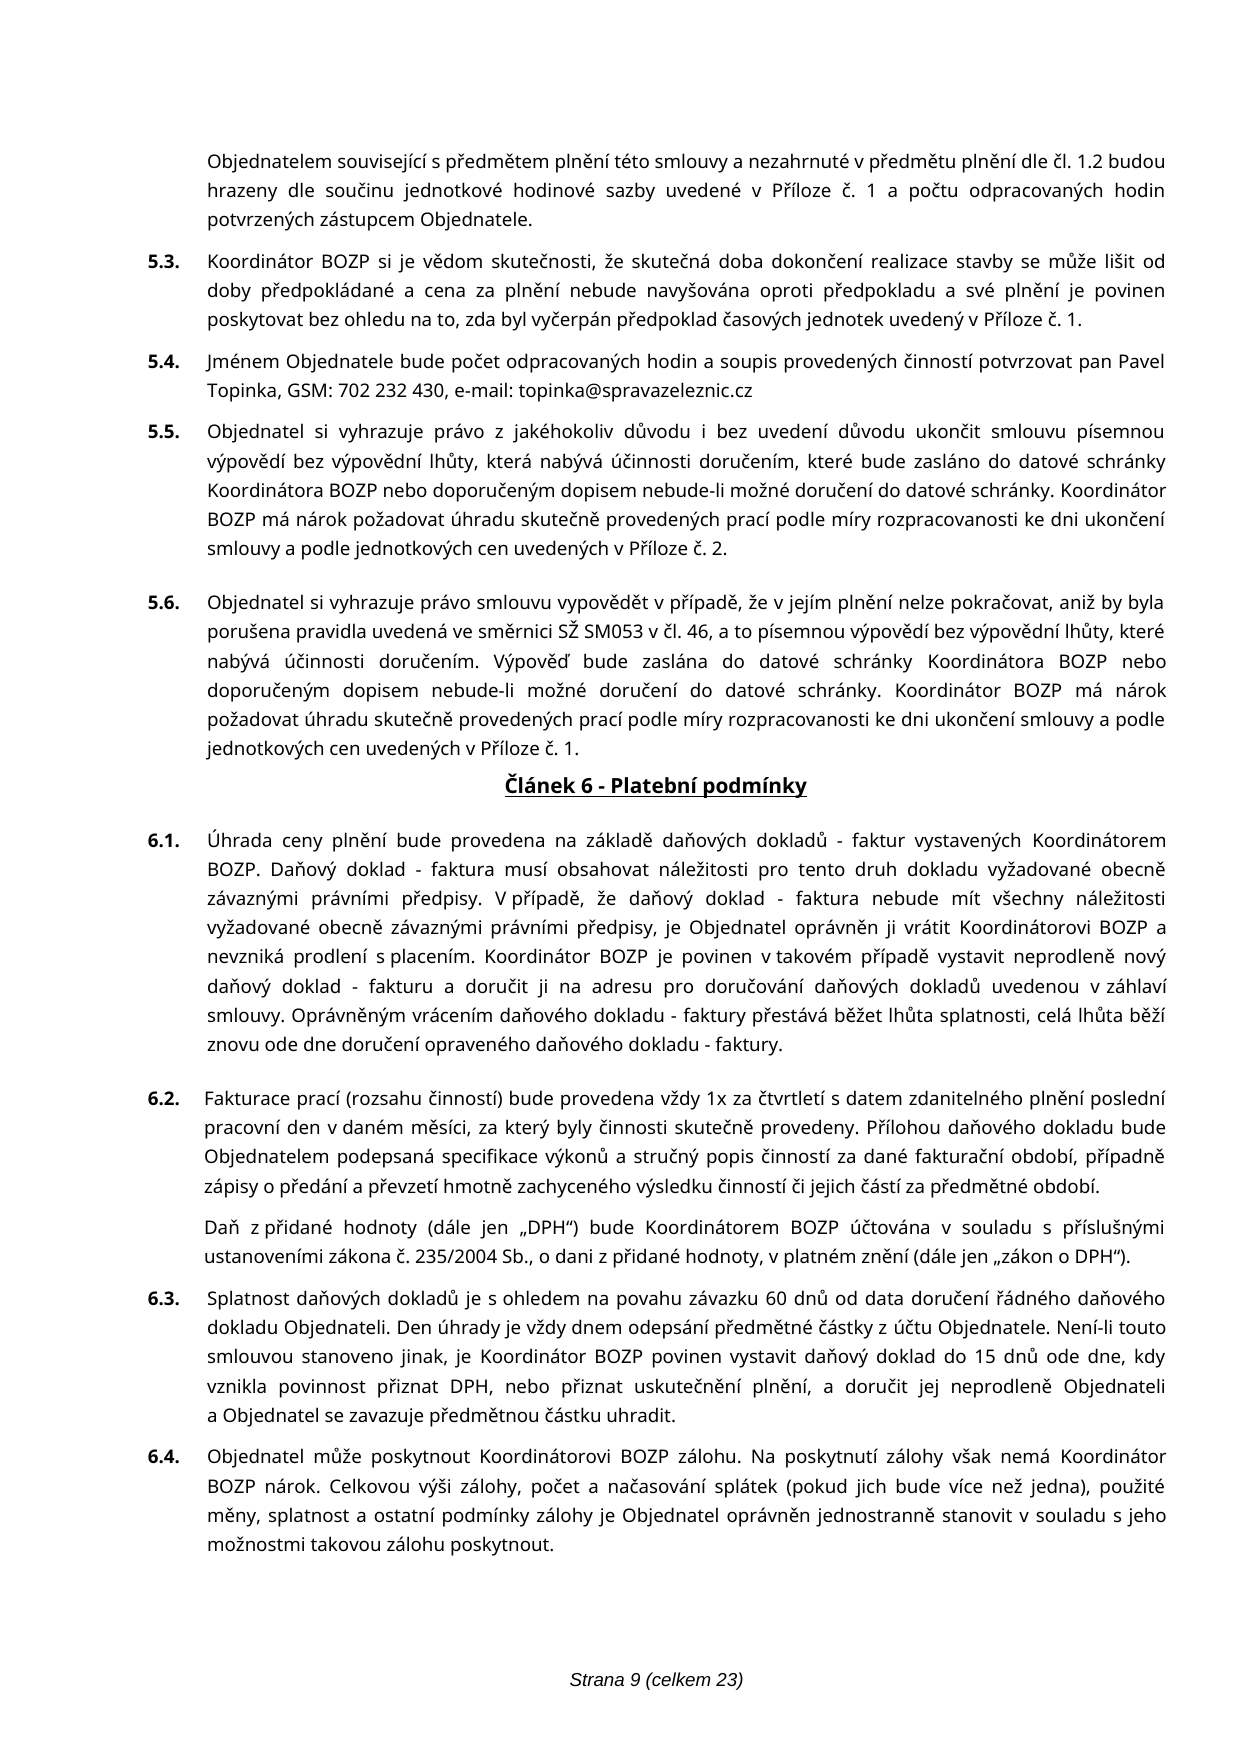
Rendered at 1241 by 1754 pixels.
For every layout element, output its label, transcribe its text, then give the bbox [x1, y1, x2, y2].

text 6.4. Objednatel může poskytnout Koordinátorovi BOZP zálohu. Na poskytnutí zálohy však nemá Koordinátor BOZP nárok. Celkovou výši zálohy, počet a načasování splátek (pokud jich bude více než jedna), použité měny, splatnost a ostatní podmínky zálohy je Objednatel oprávněn jednostranně stanovit v souladu s jeho možnostmi takovou zálohu poskytnout. [148, 1441, 1167, 1557]
text 5.3. Koordinátor BOZP si je vědom skutečnosti, že skutečná doba dokončení realizace stavby se může lišit od doby předpokládané a cena za plnění nebude navyšována oproti předpokladu a své plnění je povinen poskytovat bez ohledu na to, zda byl vyčerpán předpoklad časových jednotek uvedený v Příloze č. 1. [148, 245, 1167, 332]
text 6.3. Splatnost daňových dokladů je s ohledem na povahu závazku 60 dnů od data doručení řádného daňového dokladu Objednateli. Den úhrady je vždy dnem odepsání předmětné částky z účtu Objednatele. Není-li touto smlouvou stanoveno jinak, je Koordinátor BOZP povinen vystavit daňový doklad do 15 dnů ode dne, kdy vznikla povinnost přiznat DPH, nebo přiznat uskutečnění plnění, a doručit jej neprodleně Objednateli a Objednatel se zavazuje předmětnou částku uhradit. [148, 1282, 1167, 1428]
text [148, 145, 1167, 232]
text 5.5. Objednatel si vyhrazuje právo z jakéhokoliv důvodu i bez uvedení důvodu ukončit smlouvu písemnou výpovědí bez výpovědní lhůty, která nabývá účinnosti doručením, které bude zasláno do datové schránky Koordinátora BOZP nebo doporučeným dopisem nebude-li možné doručení do datové schránky. Koordinátor BOZP má nárok požadovat úhradu skutečně provedených prací podle míry rozpracovanosti ke dni ukončení smlouvy a podle jednotkových cen uvedených v Příloze č. 2. [148, 416, 1167, 561]
text 5.6. Objednatel si vyhrazuje právo smlouvu vypovědět v případě, že v jejím plnění nelze pokračovat, aniž by byla porušena pravidla uvedená ve směrnici SŽ SM053 v čl. 46, a to písemnou výpovědí bez výpovědní lhůty, které nabývá účinnosti doručením. Výpověď bude zaslána do datové schránky Koordinátora BOZP nebo doporučeným dopisem nebude-li možné doručení do datové schránky. Koordinátor BOZP má nárok požadovat úhradu skutečně provedených prací podle míry rozpracovanosti ke dni ukončení smlouvy a podle jednotkových cen uvedených v Příloze č. 1. [148, 586, 1167, 761]
text Článek 6 - Platební podmínky [204, 774, 1107, 799]
text 5.4. Jménem Objednatele bude počet odpracovaných hodin a soupis provedených činností potvrzovat pan Pavel Topinka, GSM: 702 232 430, e-mail: topinka@spravazeleznic.cz [148, 345, 1167, 403]
text Daň z přidané hodnoty (dále jen „DPH“) bude Koordinátorem BOZP účtována v souladu s příslušnými ustanoveními zákona č. 235/2004 Sb., o dani z přidané hodnoty, v platném znění (dále jen „zákon o DPH“). [148, 1211, 1167, 1270]
text 6.2. Fakturace prací (rozsahu činností) bude provedena vždy 1x za čtvrtletí s datem zdanitelného plnění poslední pracovní den v daném měsíci, za který byly činnosti skutečně provedeny. Přílohou daňového dokladu bude Objednatelem podepsaná specifikace výkonů a stručný popis činností za dané fakturační období, případně zápisy o předání a převzetí hmotně zachyceného výsledku činností či jejich částí za předmětné období. [148, 1082, 1167, 1199]
text 6.1. Úhrada ceny plnění bude provedena na základě daňových dokladů - faktur vystavených Koordinátorem BOZP. Daňový doklad - faktura musí obsahovat náležitosti pro tento druh dokladu vyžadované obecně závaznými právními předpisy. V případě, že daňový doklad - faktura nebude mít všechny náležitosti vyžadované obecně závaznými právními předpisy, je Objednatel oprávněn ji vrátit Koordinátorovi BOZP a nevzniká prodlení s placením. Koordinátor BOZP je povinen v takovém případě vystavit neprodleně nový daňový doklad - fakturu a doručit ji na adresu pro doručování daňových dokladů uvedenou v záhlaví smlouvy. Oprávněným vrácením daňového dokladu - faktury přestává běžet lhůta splatnosti, celá lhůta běží znovu ode dne doručení opraveného daňového dokladu - faktury. [148, 824, 1167, 1057]
